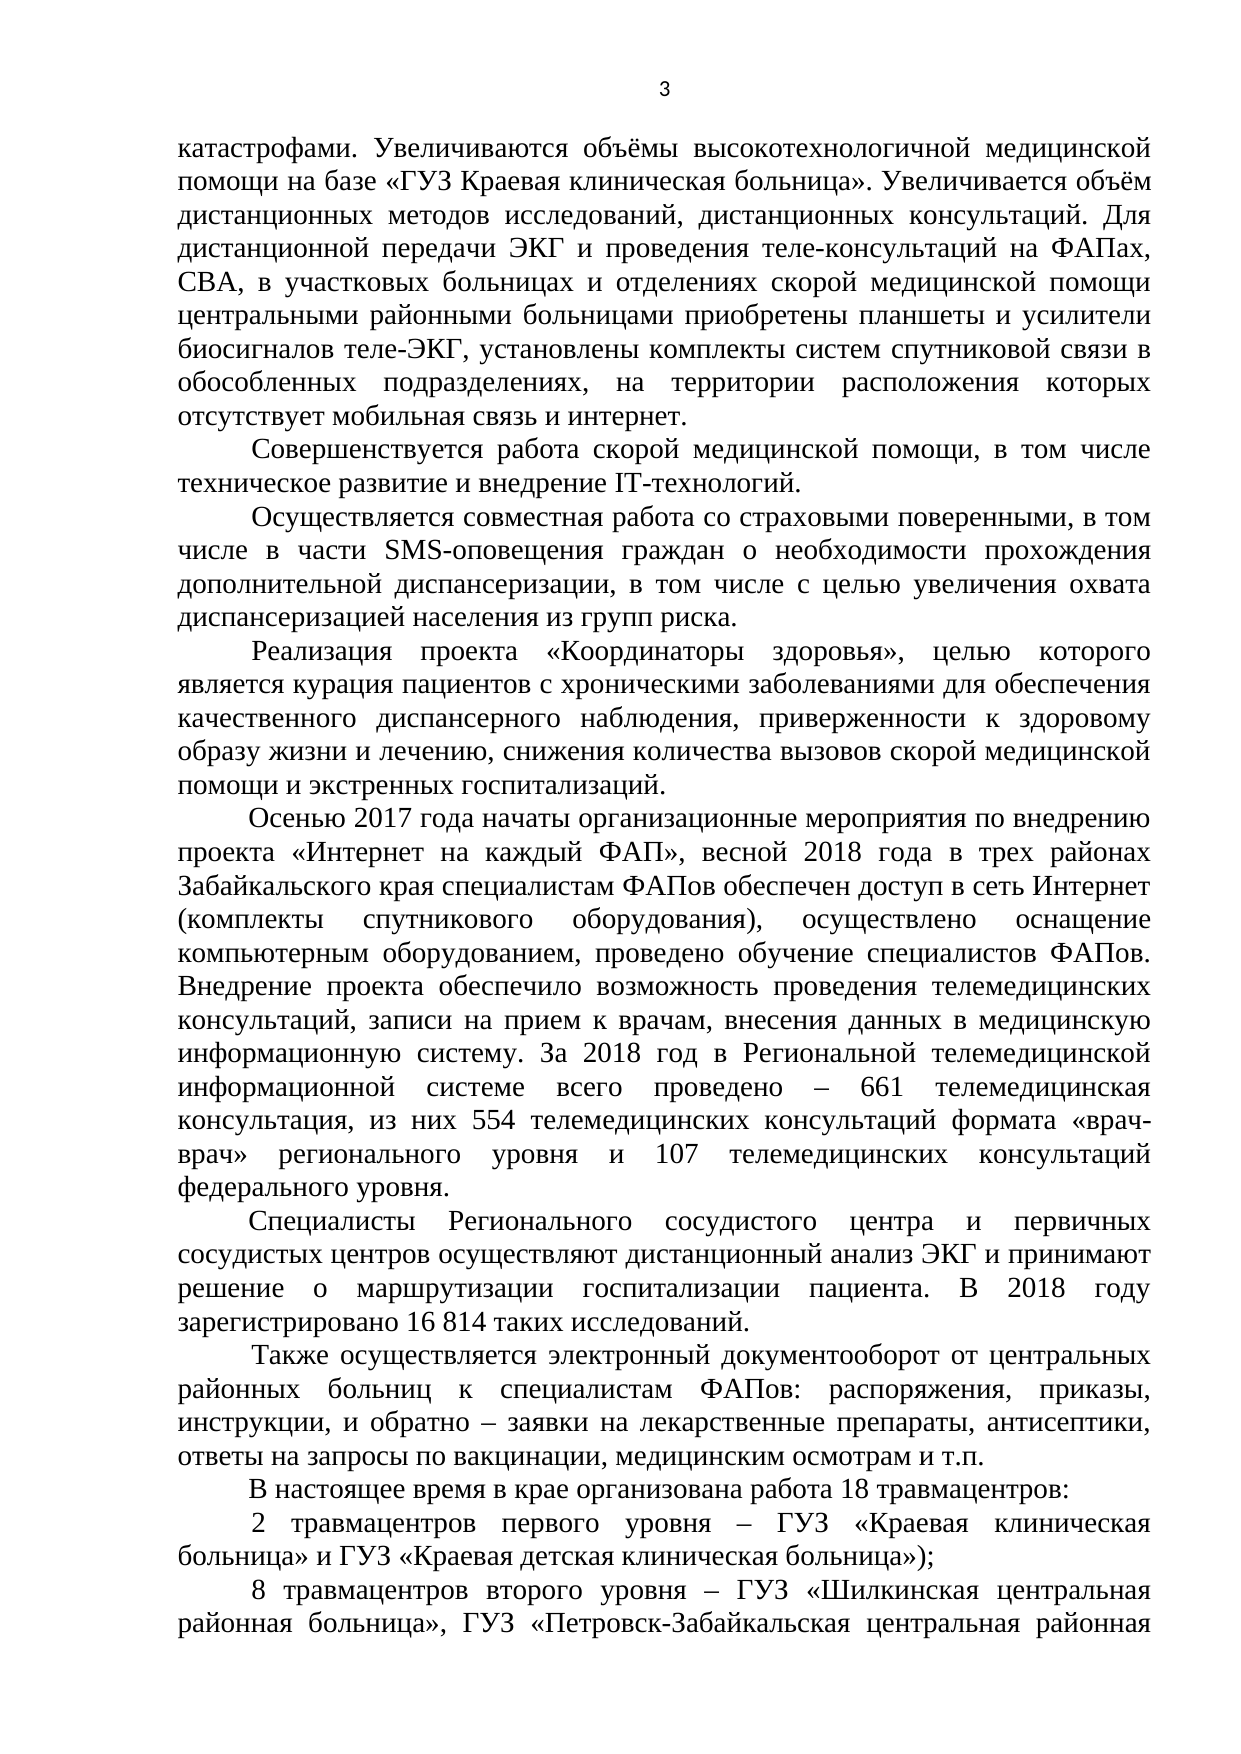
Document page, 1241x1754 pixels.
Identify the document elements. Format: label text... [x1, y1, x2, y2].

text Также осуществляется электронный документооборот от центральных районных больниц к специалистам ФАПов: распоряжения, приказы, инструкции, и обратно – заявки на лекарственные препараты, антисептики, ответы на запросы по вакцинации, медицинским осмотрам и т.п. [177, 1337, 1152, 1471]
text Специалисты Регионального сосудистого центра и первичных сосудистых центров осуществляют дистанционный анализ ЭКГ и принимают решение о маршрутизации госпитализации пациента. В 2018 году зарегистрировано 16 814 таких исследований. [177, 1203, 1152, 1337]
text В настоящее время в крае организована работа 18 травмацентров: [177, 1471, 1152, 1505]
text Совершенствуется работа скорой медицинской помощи, в том числе техническое развитие и внедрение IT-технологий. [177, 432, 1152, 499]
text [177, 130, 1152, 432]
text Реализация проекта «Координаторы здоровья», целью которого является курация пациентов с хроническими заболеваниями для обеспечения качественного диспансерного наблюдения, приверженности к здоровому образу жизни и лечению, снижения количества вызовов скорой медицинской помощи и экстренных госпитализаций. [177, 633, 1152, 801]
text 2 травмацентров первого уровня – ГУЗ «Краевая клиническая больница» и ГУЗ «Краевая детская клиническая больница»); [177, 1505, 1152, 1572]
text Осуществляется совместная работа со страховыми поверенными, в том числе в части SMS-оповещения граждан о необходимости прохождения дополнительной диспансеризации, в том числе с целью увеличения охвата диспансеризацией населения из групп риска. [177, 499, 1152, 633]
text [177, 1572, 1152, 1639]
text Осенью 2017 года начаты организационные мероприятия по внедрению проекта «Интернет на каждый ФАП», весной 2018 года в трех районах Забайкальского края специалистам ФАПов обеспечен доступ в сеть Интернет (комплекты спутникового оборудования), осуществлено оснащение компьютерным оборудованием, проведено обучение специалистов ФАПов. Внедрение проекта обеспечило возможность проведения телемедицинских консультаций, записи на прием к врачам, внесения данных в медицинскую информационную систему. За 2018 год в Региональной телемедицинской информационной системе всего проведено – 661 телемедицинская консультация, из них 554 телемедицинских консультаций формата «врач-врач» регионального уровня и 107 телемедицинских консультаций федерального уровня. [177, 801, 1152, 1203]
